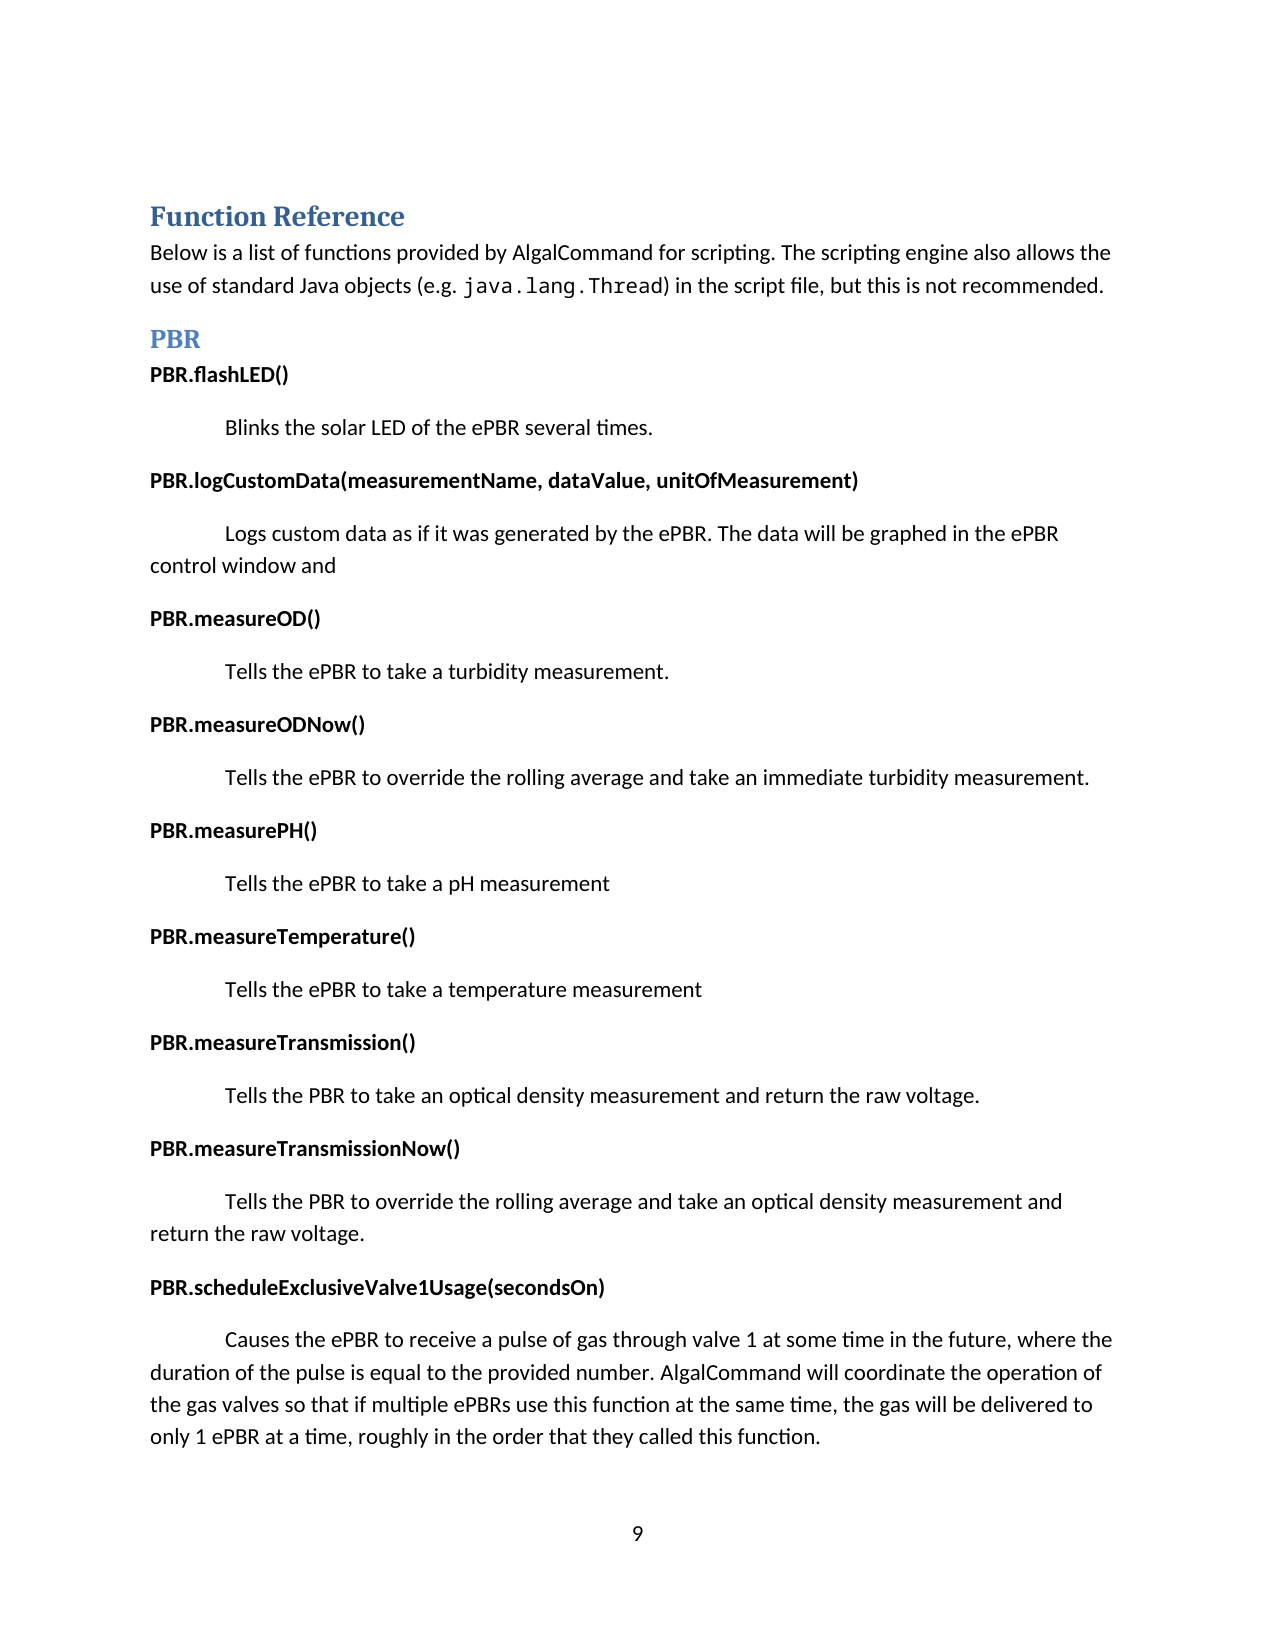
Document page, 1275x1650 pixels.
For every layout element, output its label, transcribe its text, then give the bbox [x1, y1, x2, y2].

text PBR.measureTransmission() [150, 1028, 1125, 1056]
text Tells the ePBR to take a pH measurement [150, 869, 1125, 897]
text PBR.logCustomData(measurementName, dataValue, unitOfMeasurement) [150, 466, 1125, 494]
text Causes the ePBR to receive a pulse of gas through valve 1 at some time in the future, where the duration of the pulse is equal to the provided number. AlgalCommand will coordinate the operation of the gas valves so that if multiple ePBRs use this function at the same time, the gas will be delivered to only 1 ePBR at a time, roughly in the order that they called this function. [150, 1326, 1125, 1450]
text Tells the ePBR to take a temperature measurement [150, 975, 1125, 1003]
text PBR.measureTransmissionNow() [150, 1134, 1125, 1162]
text PBR.measureODNow() [150, 710, 1125, 738]
text Tells the ePBR to take a turbidity measurement. [150, 657, 1125, 685]
text PBR.measurePH() [150, 816, 1125, 844]
text Below is a list of functions provided by AlgalCommand for scripting. The scripting engine also allows the use of standard Java objects (e.g. java.lang.Thread) in the script file, but this is not recommended. [150, 238, 1125, 299]
text Tells the PBR to take an optical density measurement and return the raw voltage. [150, 1081, 1125, 1109]
text PBR.measureOD() [150, 604, 1125, 632]
text Tells the ePBR to override the rolling average and take an immediate turbidity measurement. [150, 763, 1125, 791]
text PBR.measureTemperature() [150, 922, 1125, 950]
text Blinks the solar LED of the ePBR several times. [150, 413, 1125, 441]
text PBR.scheduleExclusiveValve1Usage(secondsOn) [150, 1273, 1125, 1301]
text Logs custom data as if it was generated by the ePBR. The data will be graphed in the ePBR control window and [150, 519, 1125, 579]
text PBR.flashLED() [150, 360, 1125, 388]
subtitle Function Reference [150, 200, 1125, 233]
text Tells the PBR to override the rolling average and take an optical density measurement and return the raw voltage. [150, 1187, 1125, 1248]
subtitle PBR [150, 324, 1125, 355]
